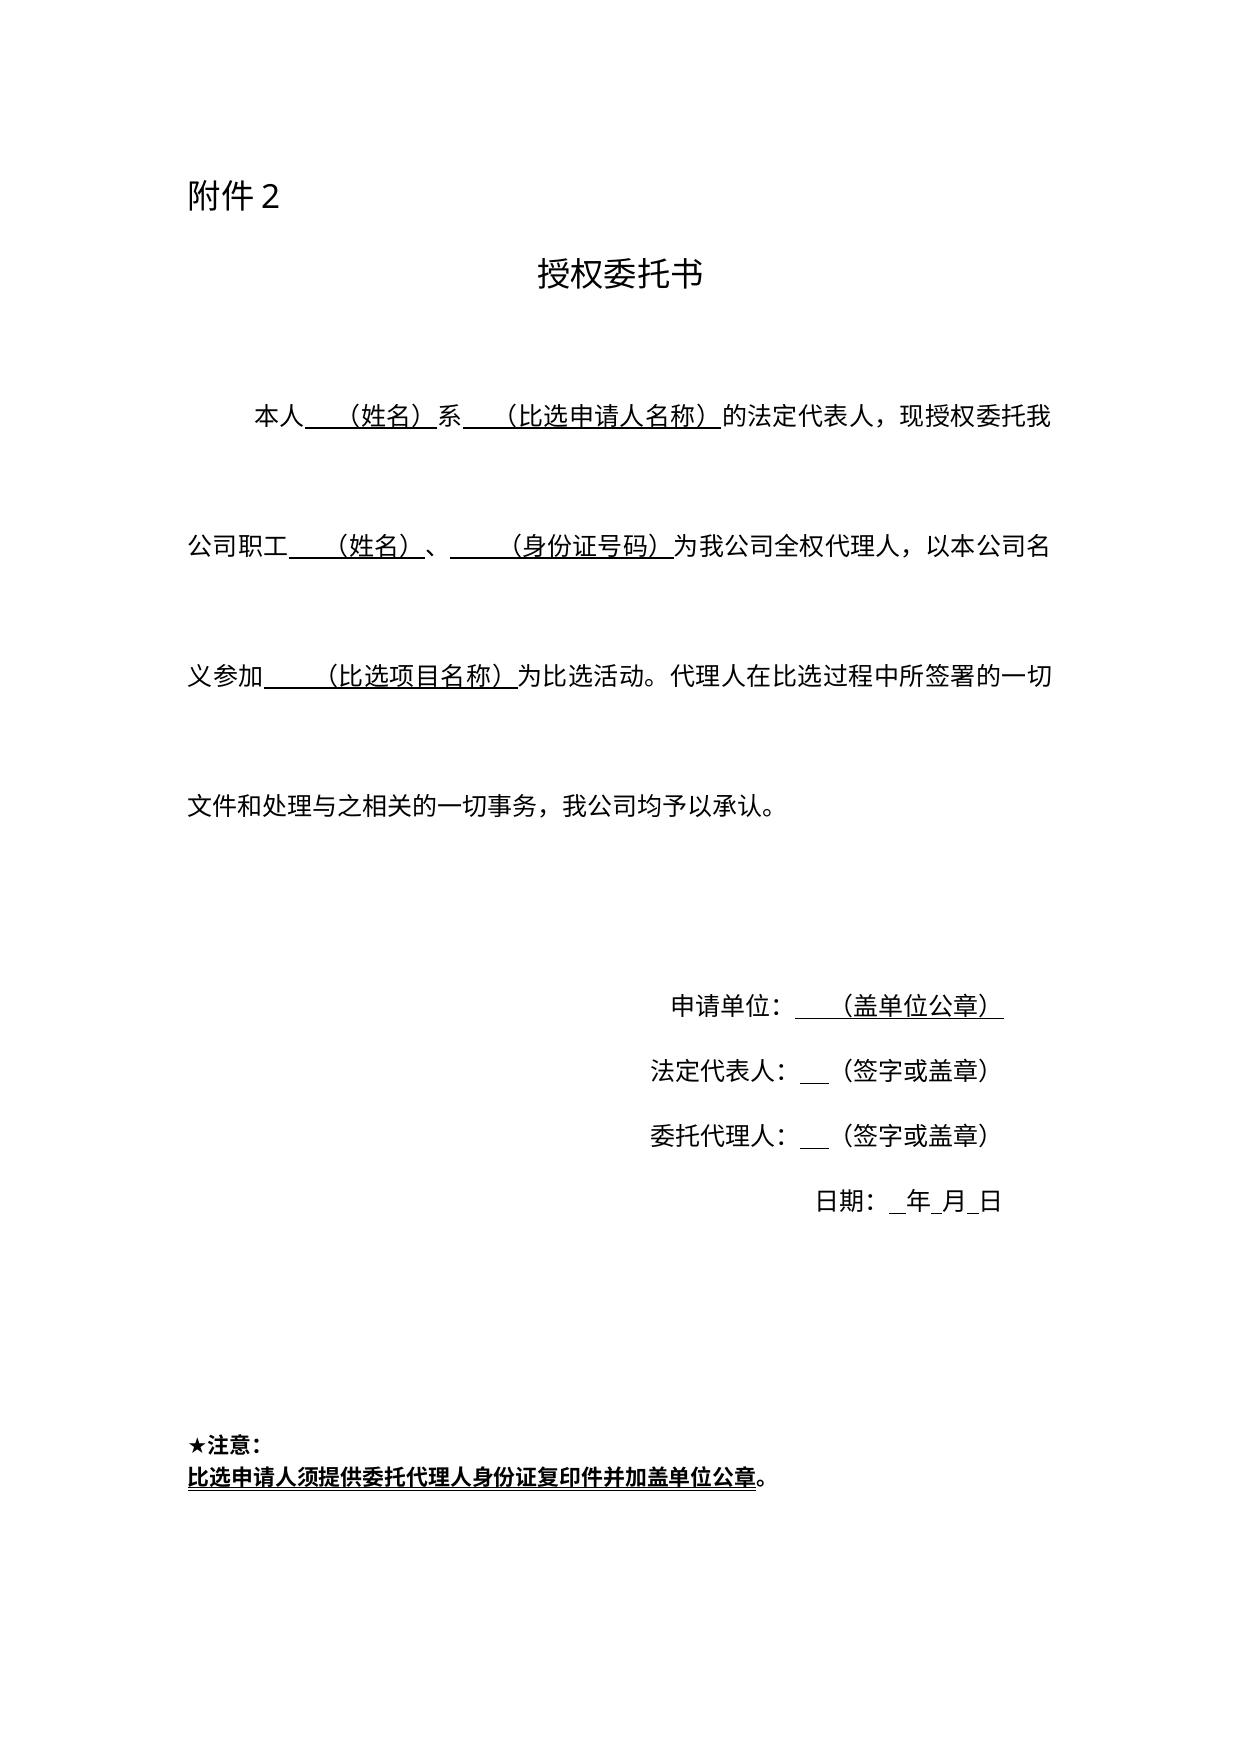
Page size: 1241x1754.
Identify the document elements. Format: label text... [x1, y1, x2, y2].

text 日期： 年 月 日 [187, 1167, 1003, 1232]
text ★注意： [187, 1427, 1053, 1460]
text 比选申请人须提供委托代理人身份证复印件并加盖单位公章。 [187, 1460, 1053, 1492]
text 附件2 [187, 162, 1053, 227]
text 法定代表人： （签字或盖章） [187, 1037, 1003, 1102]
text 申请单位： （盖单位公章） [187, 972, 1003, 1037]
text 委托代理人： （签字或盖章） [187, 1102, 1003, 1167]
text 本人 （姓名）系 （比选申请人名称）的法定代表人，现授权委托我公司职工 （姓名）、 （身份证号码）为我公司全权代理人，以本公司名义参加 （比选项目名称）为比选活动。代理人在比选过程中所签署的一切文件和处理与之相关的一切事务，我公司均予以承认。 [187, 382, 1053, 837]
text 授权委托书 [187, 239, 1053, 304]
